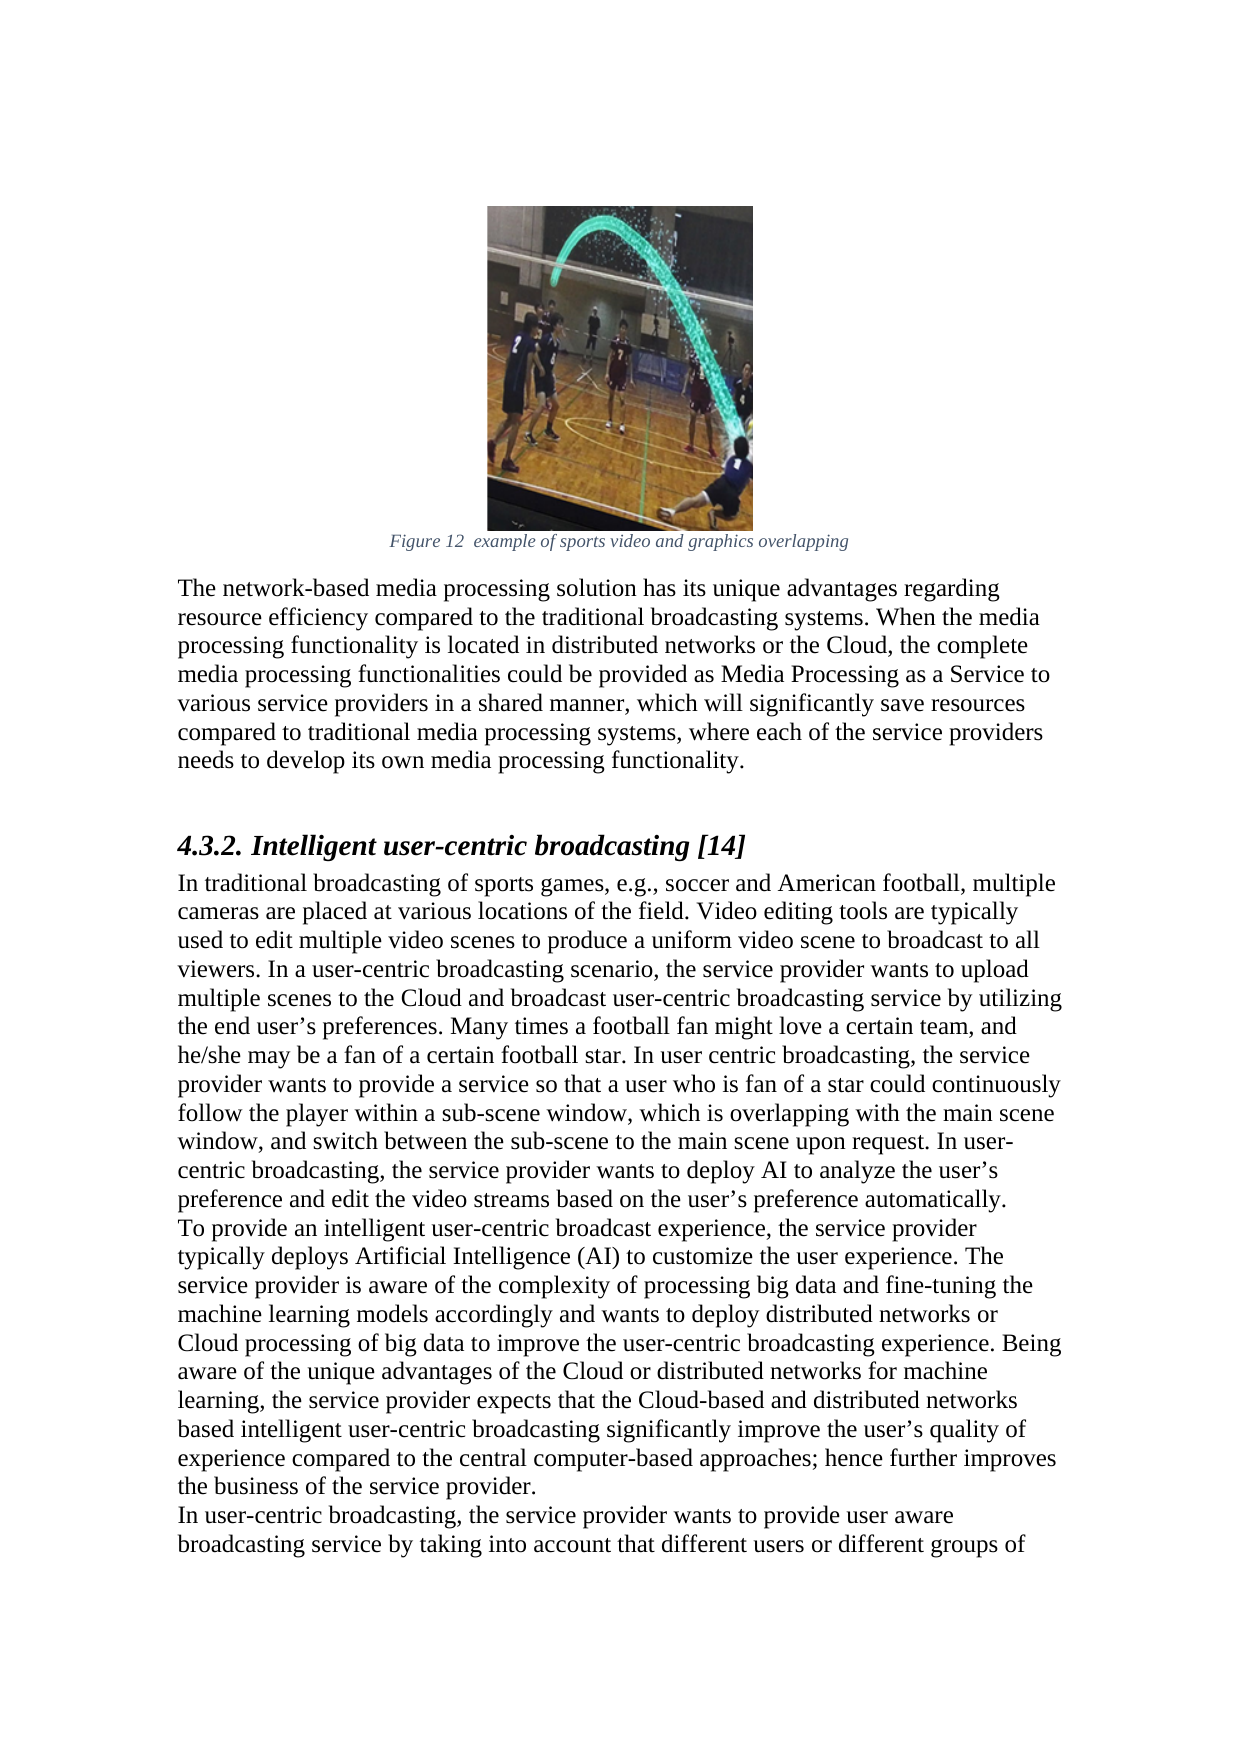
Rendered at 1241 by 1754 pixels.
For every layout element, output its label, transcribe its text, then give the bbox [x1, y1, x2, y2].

text The network-based media processing solution has its unique advantages regarding resource efficiency compared to the traditional broadcasting systems. When the media processing functionality is located in distributed networks or the Cloud, the complete media processing functionalities could be provided as Media Processing as a Service to various service providers in a shared manner, which will significantly save resources compared to traditional media processing systems, where each of the service providers needs to develop its own media processing functionality. [177, 573, 1063, 774]
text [177, 1500, 1063, 1558]
picture [487, 206, 753, 531]
text In traditional broadcasting of sports games, e.g., soccer and American football, multiple cameras are placed at various locations of the field. Video editing tools are typically used to edit multiple video scenes to produce a uniform video scene to broadcast to all viewers. In a user-centric broadcasting scenario, the service provider wants to upload multiple scenes to the Cloud and broadcast user-centric broadcasting service by utilizing the end user’s preferences. Many times a football fan might love a certain team, and he/she may be a fan of a certain football star. In user centric broadcasting, the service provider wants to provide a service so that a user who is fan of a star could continuously follow the player within a sub-scene window, which is overlapping with the main scene window, and switch between the sub-scene to the main scene upon request. In user-centric broadcasting, the service provider wants to deploy AI to analyze the user’s preference and edit the video streams based on the user’s preference automatically. [177, 868, 1063, 1213]
text To provide an intelligent user-centric broadcast experience, the service provider typically deploys Artificial Intelligence (AI) to customize the user experience. The service provider is aware of the complexity of processing big data and fine-tuning the machine learning models accordingly and wants to deploy distributed networks or Cloud processing of big data to improve the user-centric broadcasting experience. Being aware of the unique advantages of the Cloud or distributed networks for machine learning, the service provider expects that the Cloud-based and distributed networks based intelligent user-centric broadcasting significantly improve the user’s quality of experience compared to the central computer-based approaches; hence further improves the business of the service provider. [177, 1213, 1063, 1500]
list Intelligent user-centric broadcasting [14] [177, 828, 1063, 861]
